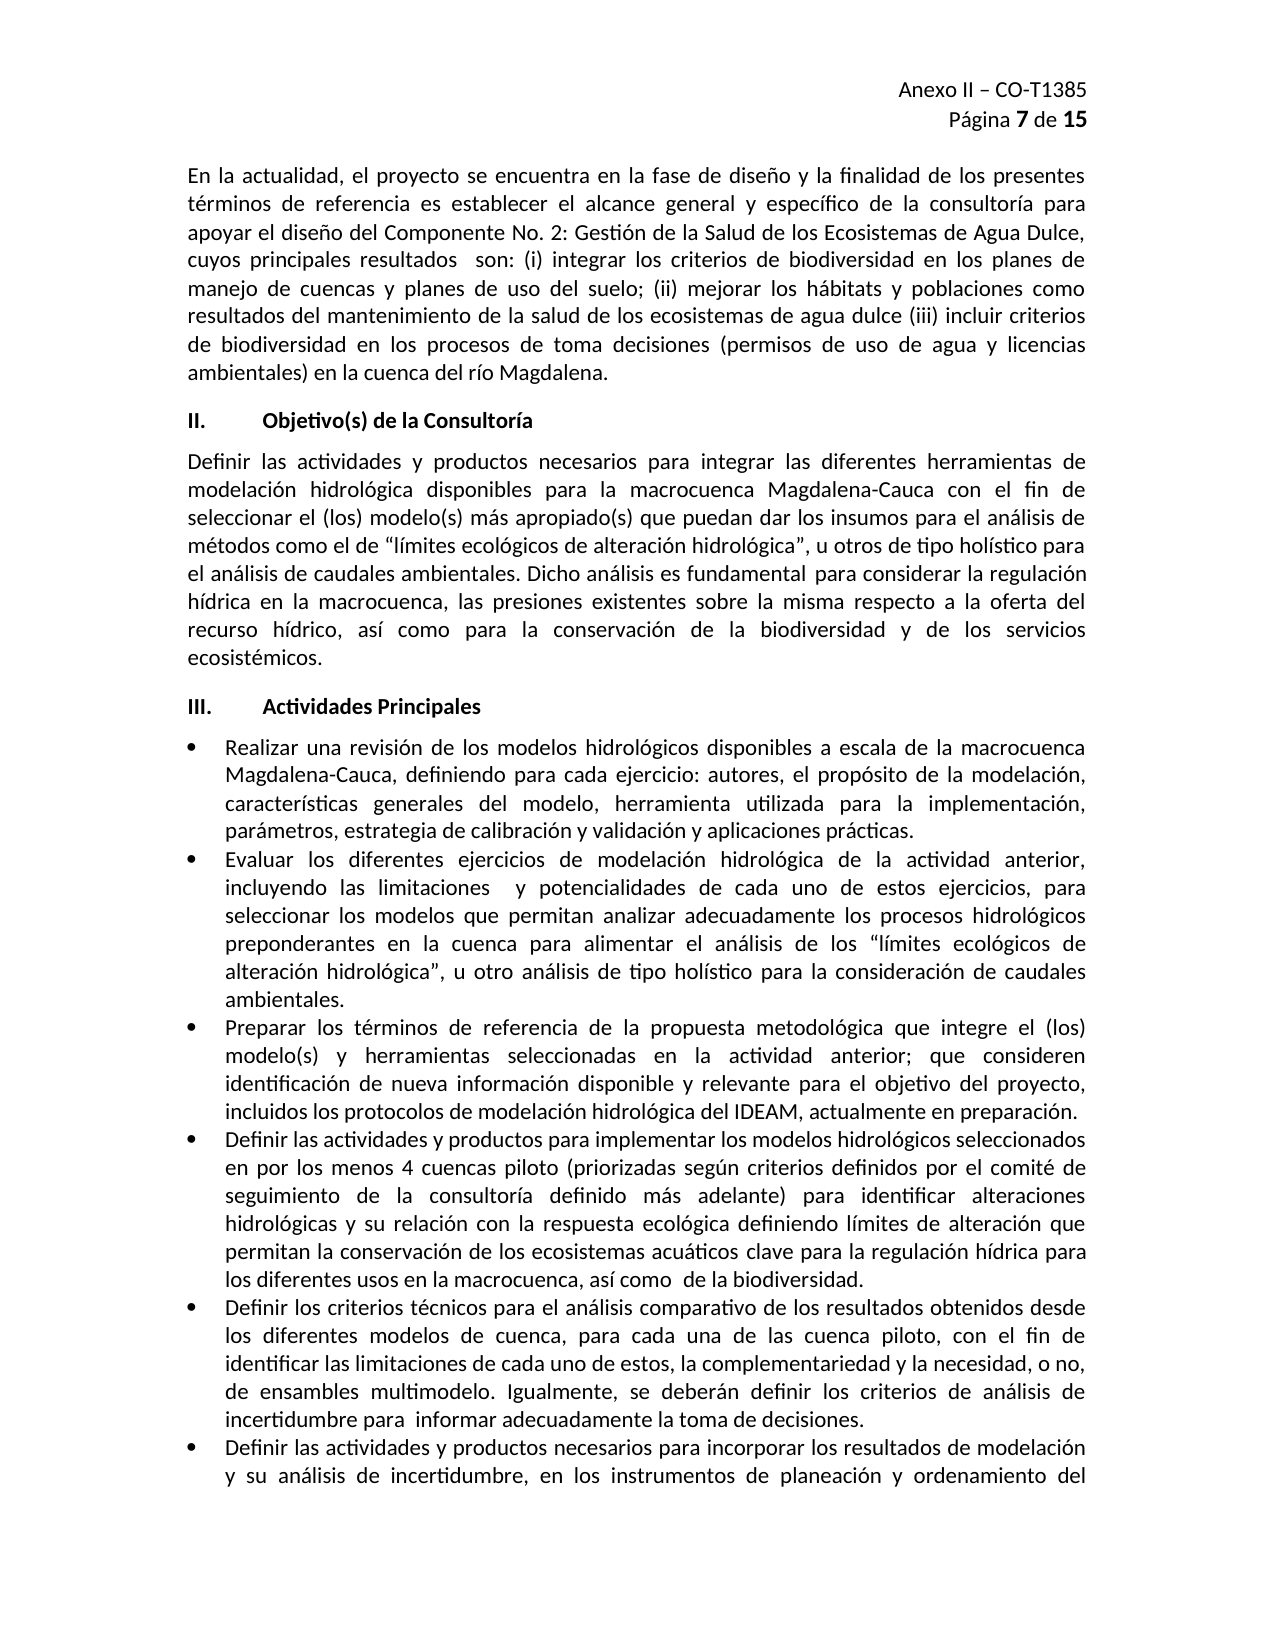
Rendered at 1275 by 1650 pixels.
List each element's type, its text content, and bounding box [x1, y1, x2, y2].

list Evaluar los diferentes ejercicios de modelación hidrológica de la actividad anterior, incluyendo las limitaciones y potencialidades de cada uno de estos ejercicios, para seleccionar los modelos que permitan analizar adecuadamente los procesos hidrológicos preponderantes en la cuenca para alimentar el análisis de los “límites ecológicos de alteración hidrológica”, u otro análisis de tipo holístico para la consideración de caudales ambientales. [187, 845, 1087, 1013]
text En la actualidad, el proyecto se encuentra en la fase de diseño y la finalidad de los presentes términos de referencia es establecer el alcance general y específico de la consultoría para apoyar el diseño del Componente No. 2: Gestión de la Salud de los Ecosistemas de Agua Dulce, cuyos principales resultados son: (i) integrar los criterios de biodiversidad en los planes de manejo de cuencas y planes de uso del suelo; (ii) mejorar los hábitats y poblaciones como resultados del mantenimiento de la salud de los ecosistemas de agua dulce (iii) incluir criterios de biodiversidad en los procesos de toma decisiones (permisos de uso de agua y licencias ambientales) en la cuenca del río Magdalena. [187, 162, 1087, 386]
text Definir las actividades y productos necesarios para integrar las diferentes herramientas de modelación hidrológica disponibles para la macrocuenca Magdalena-Cauca con el fin de seleccionar el (los) modelo(s) más apropiado(s) que puedan dar los insumos para el análisis de métodos como el de “límites ecológicos de alteración hidrológica”, u otros de tipo holístico para el análisis de caudales ambientales. Dicho análisis es fundamental para considerar la regulación hídrica en la macrocuenca, las presiones existentes sobre la misma respecto a la oferta del recurso hídrico, así como para la conservación de la biodiversidad y de los servicios ecosistémicos. [187, 447, 1087, 671]
list Definir las actividades y productos para implementar los modelos hidrológicos seleccionados en por los menos 4 cuencas piloto (priorizadas según criterios definidos por el comité de seguimiento de la consultoría definido más adelante) para identificar alteraciones hidrológicas y su relación con la respuesta ecológica definiendo límites de alteración que permitan la conservación de los ecosistemas acuáticos clave para la regulación hídrica para los diferentes usos en la macrocuenca, así como de la biodiversidad. [187, 1125, 1087, 1293]
list Definir los criterios técnicos para el análisis comparativo de los resultados obtenidos desde los diferentes modelos de cuenca, para cada una de las cuenca piloto, con el fin de identificar las limitaciones de cada uno de estos, la complementariedad y la necesidad, o no, de ensambles multimodelo. Igualmente, se deberán definir los criterios de análisis de incertidumbre para informar adecuadamente la toma de decisiones. [187, 1293, 1087, 1433]
list Objetivo(s) de la Consultoría [187, 407, 1087, 434]
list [187, 1433, 1087, 1489]
list Preparar los términos de referencia de la propuesta metodológica que integre el (los) modelo(s) y herramientas seleccionadas en la actividad anterior; que consideren identificación de nueva información disponible y relevante para el objetivo del proyecto, incluidos los protocolos de modelación hidrológica del IDEAM, actualmente en preparación. [187, 1013, 1087, 1125]
list Actividades Principales [187, 692, 1087, 720]
list Realizar una revisión de los modelos hidrológicos disponibles a escala de la macrocuenca Magdalena-Cauca, definiendo para cada ejercicio: autores, el propósito de la modelación, características generales del modelo, herramienta utilizada para la implementación, parámetros, estrategia de calibración y validación y aplicaciones prácticas. [187, 733, 1087, 845]
